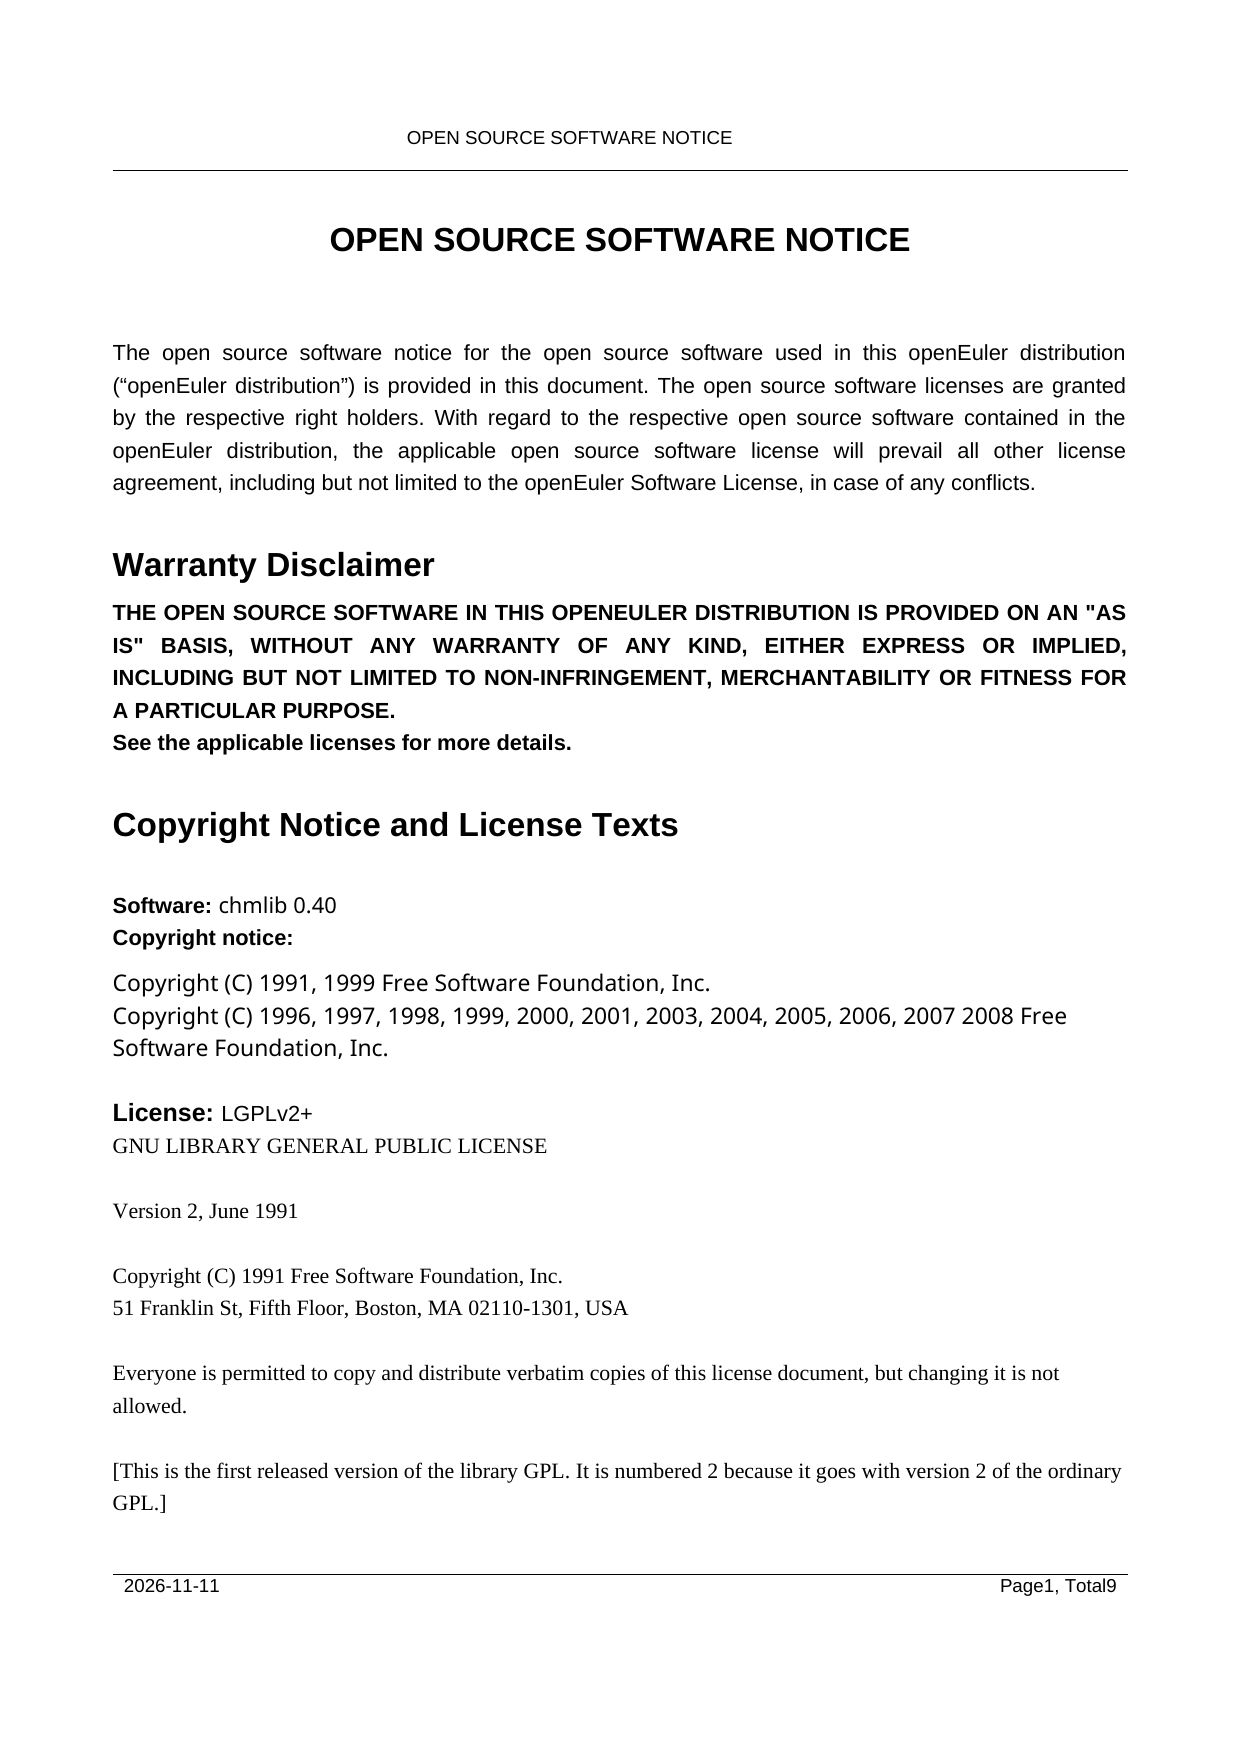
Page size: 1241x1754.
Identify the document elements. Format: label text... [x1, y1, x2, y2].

text OPEN SOURCE SOFTWARE NOTICE [112, 206, 1128, 271]
text THE OPEN SOURCE SOFTWARE IN THIS OPENEULER DISTRIBUTION IS PROVIDED ON AN "AS IS" BASIS, WITHOUT ANY WARRANTY OF ANY KIND, EITHER EXPRESS OR IMPLIED, INCLUDING BUT NOT LIMITED TO NON-INFRINGEMENT, MERCHANTABILITY OR FITNESS FOR A PARTICULAR PURPOSE. See the applicable licenses for more details. [112, 596, 1128, 759]
text License: LGPLv2+ [112, 1096, 1128, 1129]
text Copyright Notice and License Texts [112, 791, 1128, 856]
title Software: chmlib 0.40 [112, 889, 1128, 921]
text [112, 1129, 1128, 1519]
text The open source software notice for the open source software used in this openEuler distribution (“openEuler distribution”) is provided in this document. The open source software licenses are granted by the respective right holders. With regard to the respective open source software contained in the openEuler distribution, the applicable open source software license will prevail all other license agreement, including but not limited to the openEuler Software License, in case of any conflicts. [112, 336, 1128, 499]
text Copyright notice: [112, 921, 1128, 954]
text Copyright (C) 1991, 1999 Free Software Foundation, Inc. Copyright (C) 1996, 1997, 1998, 1999, 2000, 2001, 2003, 2004, 2005, 2006, 2007 2008 Free Software Foundation, Inc. [112, 966, 1128, 1096]
text Warranty Disclaimer [112, 531, 1128, 596]
